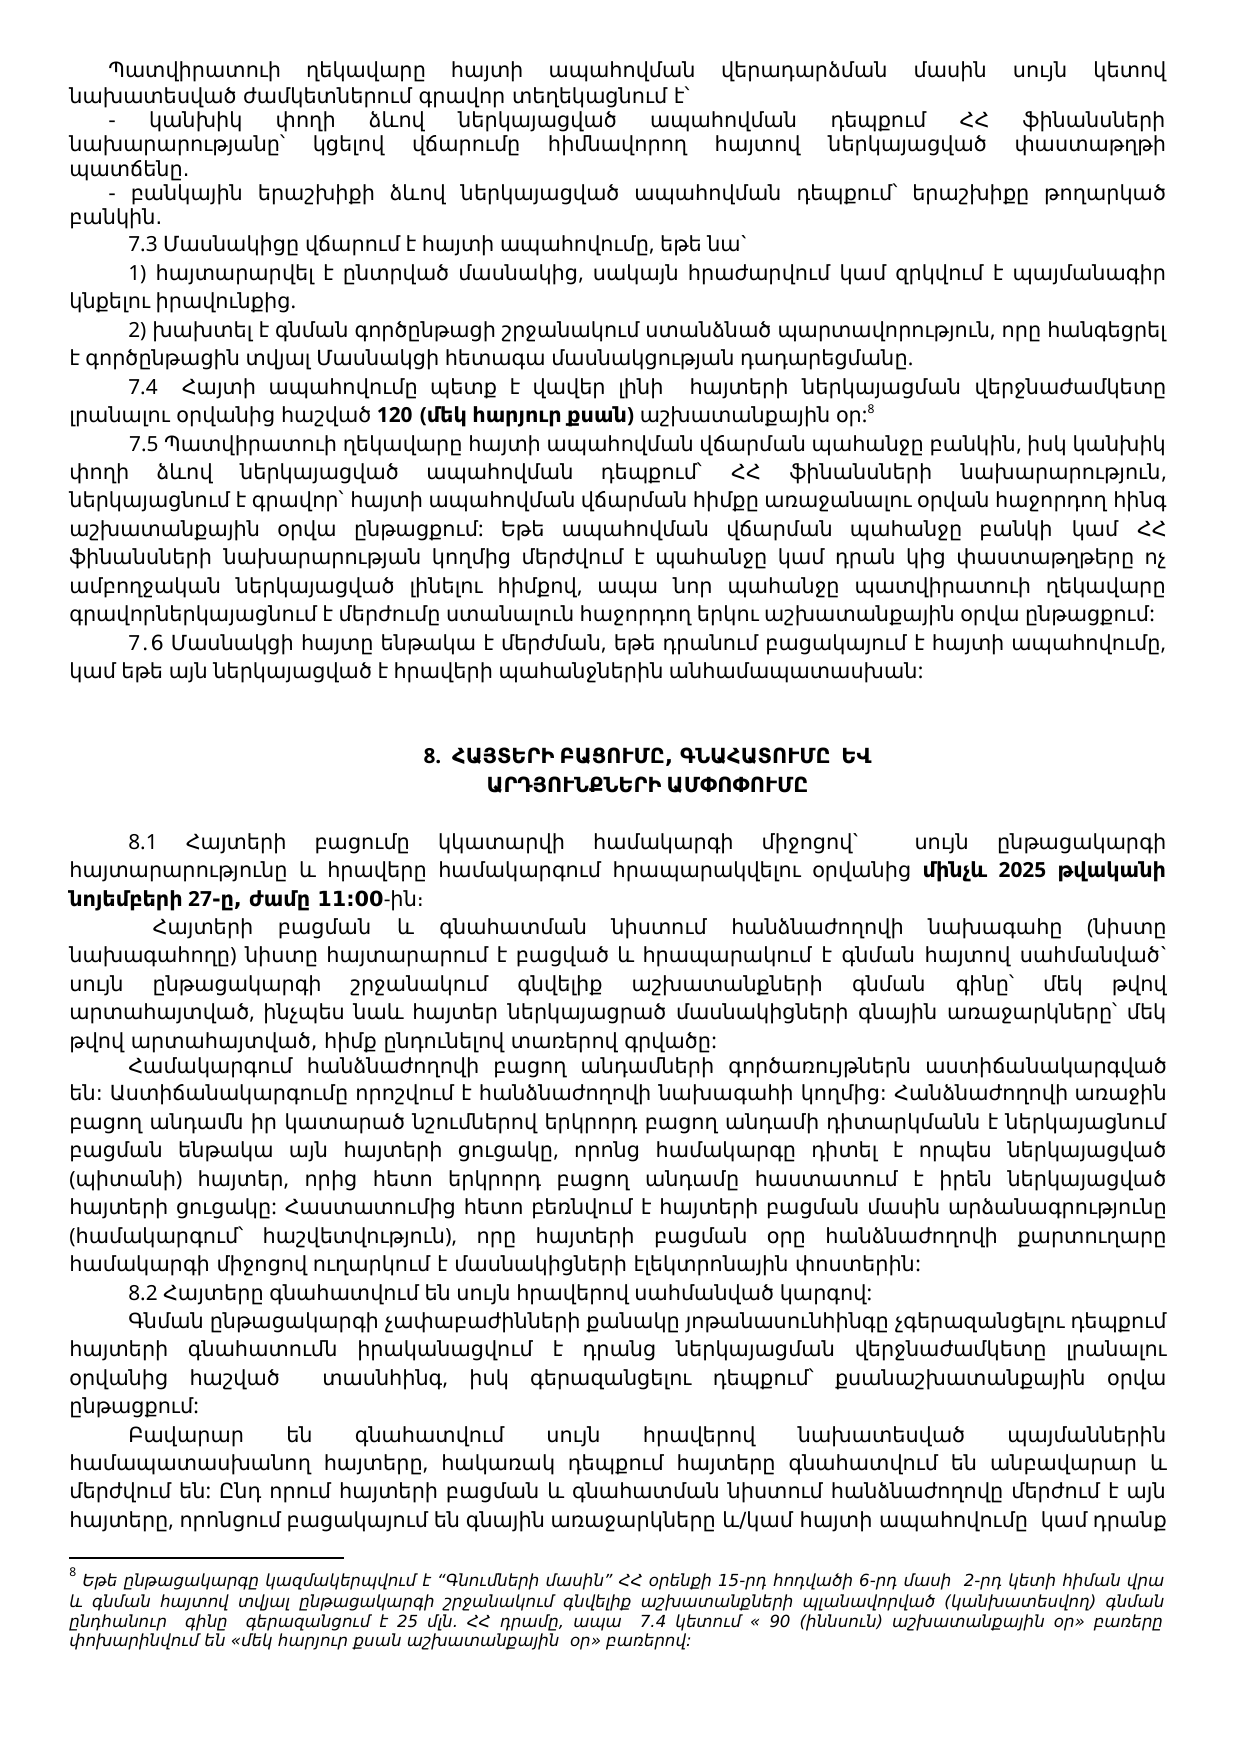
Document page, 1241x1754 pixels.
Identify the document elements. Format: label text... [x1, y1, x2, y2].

text 8.2 Հայտերը գնահատվում են սույն հրավերով սահմանված կարգով: [69, 1278, 1167, 1306]
text 2) խախտել է գնման գործընթացի շրջանակում ստանձնած պարտավորություն, որը հանգեցրել է գործընթացին տվյալ Մասնակցի հետագա մասնակցության դադարեցմանը. [69, 315, 1167, 372]
text Համակարգում հանձնաժողովի բացող անդամների գործառույթներն աստիճանակարգված են: Աստիճանակարգումը որոշվում է հանձնաժողովի նախագահի կողմից: Հանձնաժողովի առաջին բացող անդամն իր կատարած նշումներով երկրորդ բացող անդամի դիտարկմանն է ներկայացնում բացման ենթակա այն հայտերի ցուցակը, որոնց համակարգը դիտել է որպես ներկայացված (պիտանի) հայտեր, որից հետո երկրորդ բացող անդամը հաստատում է իրեն ներկայացված հայտերի ցուցակը: Հաստատումից հետո բեռնվում է հայտերի բացման մասին արձանագրությունը (համակարգում՝ հաշվետվություն), որը հայտերի բացման օրը հանձնաժողովի քարտուղարը համակարգի միջոցով ուղարկում է մասնակիցների էլեկտրոնային փոստերին: [69, 1054, 1167, 1278]
text 7․6 Մասնակցի հայտը ենթակա է մերժման, եթե դրանում բացակայում է հայտի ապահովումը, կամ եթե այն ներկայացված է հրավերի պահանջներին անհամապատասխան: [69, 628, 1167, 684]
text Գնման ընթացակարգի չափաբաժինների քանակը յոթանասունհինգը չգերազանցելու դեպքում հայտերի գնահատումն իրականացվում է դրանց ներկայացման վերջնաժամկետը լրանալու օրվանից հաշված տասնհինգ, իսկ գերազանցելու դեպքում՝ քսանաշխատանքային օրվա ընթացքում: [69, 1306, 1167, 1420]
text - բանկային երաշխիքի ձևով ներկայացված ապահովման դեպքում՝ երաշխիքը թողարկած բանկին. [69, 181, 1167, 229]
text 8. ՀԱՅՏԵՐԻ ԲԱՑՈՒՄԸ, ԳՆԱՀԱՏՈՒՄԸ ԵՎ [69, 741, 1167, 770]
text 1) հայտարարվել է ընտրված մասնակից, սակայն հրաժարվում կամ զրկվում է պայմանագիր կնքելու իրավունքից. [69, 258, 1167, 315]
text Հայտերի բացման և գնահատման նիստում հանձնաժողովի նախագահը (նիստը նախագահողը) նիստը հայտարարում է բացված և հրապարակում է գնման հայտով սահմանված` սույն ընթացակարգի շրջանակում գնվելիք աշխատանքների գնման գինը՝ մեկ թվով արտահայտված, ինչպես նաև հայտեր ներկայացրած մասնակիցների գնային առաջարկները՝ մեկ թվով արտահայտված, հիմք ընդունելով տառերով գրվածը: [69, 912, 1167, 1054]
text Պատվիրատուի ղեկավարը հայտի ապահովման վերադարձման մասին սույն կետով նախատեսված ժամկետներում գրավոր տեղեկացնում է՝ [69, 56, 1167, 108]
text 8.1 Հայտերի բացումը կկատարվի համակարգի միջոցով` սույն ընթացակարգի հայտարարությունը և հրավերը համակարգում հրապարակվելու օրվանից մինչև 2025 թվականի նոյեմբերի 27-ը, ժամը 11:00-ին։ [69, 827, 1167, 912]
text - կանխիկ փողի ձևով ներկայացված ապահովման դեպքում ՀՀ ֆինանսների նախարարությանը՝ կցելով վճարումը հիմնավորող հայտով ներկայացված փաստաթղթի պատճենը. [69, 108, 1167, 181]
text 7.5 Պատվիրատուի ղեկավարը հայտի ապահովման վճարման պահանջը բանկին, իսկ կանխիկ փողի ձևով ներկայացված ապահովման դեպքում՝ ՀՀ ֆինանսների նախարարություն, ներկայացնում է գրավոր՝ հայտի ապահովման վճարման հիմքը առաջանալու օրվան հաջորդող հինգ աշխատանքային օրվա ընթացքում: Եթե ապահովման վճարման պահանջը բանկի կամ ՀՀ ֆինանսների նախարարության կողմից մերժվում է պահանջը կամ դրան կից փաստաթղթերը ոչ ամբողջական ներկայացված լինելու հիմքով, ապա նոր պահանջը պատվիրատուի ղեկավարը գրավորներկայացնում է մերժումը ստանալուն հաջորդող երկու աշխատանքային օրվա ընթացքում: [69, 429, 1167, 628]
text 7.4 Հայտի ապահովումը պետք է վավեր լինի հայտերի ներկայացման վերջնաժամկետը լրանալու օրվանից հաշված 120 (մեկ հարյուր քսան) աշխատանքային օր: [69, 372, 1167, 429]
text 7.3 Մասնակիցը վճարում է հայտի ապահովումը, եթե նա` [69, 229, 1167, 258]
text ԱՐԴՅՈՒՆՔՆԵՐԻ ԱՄՓՈՓՈՒՄԸ [69, 770, 1167, 798]
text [69, 1420, 1167, 1533]
